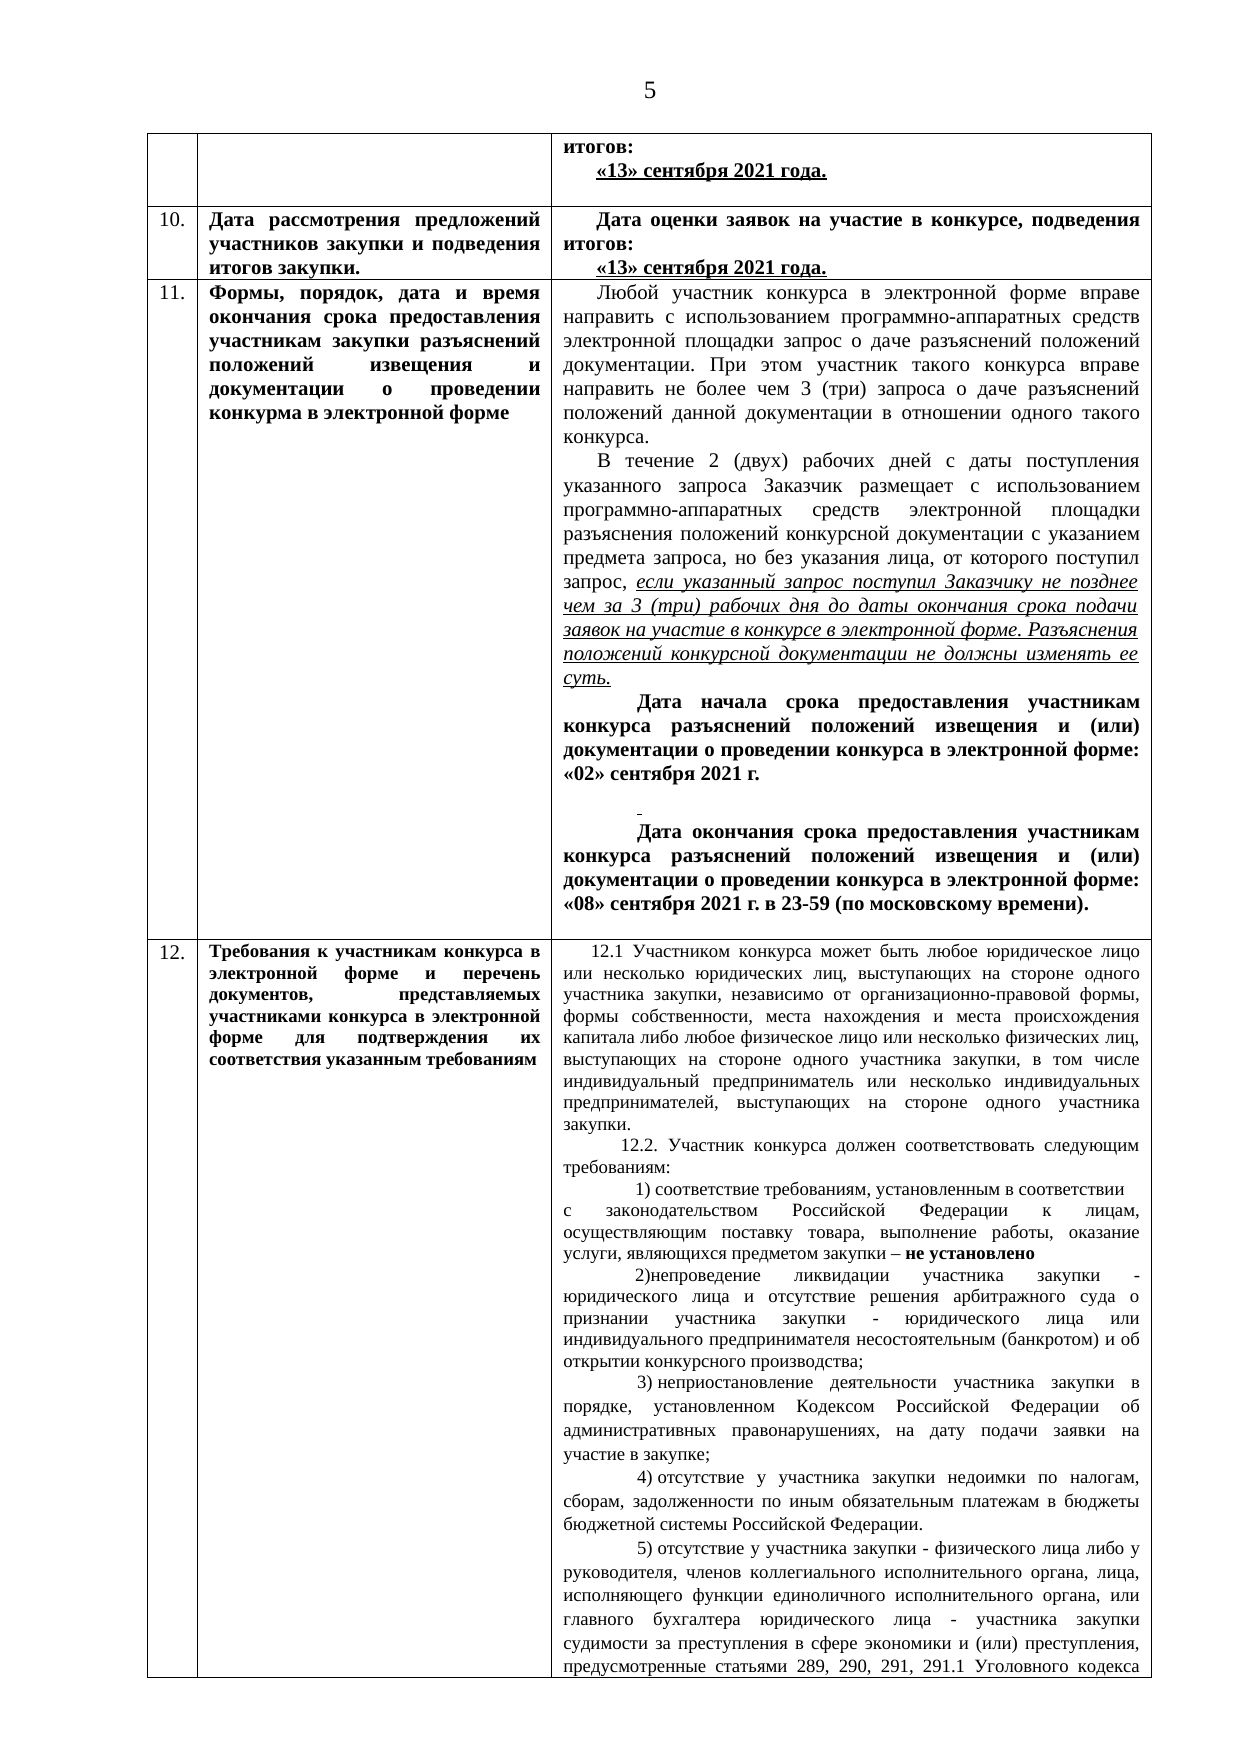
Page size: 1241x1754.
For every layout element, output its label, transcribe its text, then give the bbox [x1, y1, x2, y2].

table_cell Дата рассмотрения предложений участников закупки и подведения итогов закупки. [198, 207, 551, 279]
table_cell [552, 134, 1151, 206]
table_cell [552, 940, 1151, 1677]
table_cell [148, 134, 197, 206]
table_cell Формы, порядок, дата и время окончания срока предоставления участникам закупки разъяснений положений извещения и документации о проведении конкурма в электронной форме [198, 280, 551, 939]
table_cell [198, 940, 551, 1677]
table_cell Дата оценки заявок на участие в конкурсе, подведения итогов: «13» сентября 2021 года. [552, 207, 1151, 279]
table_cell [198, 134, 551, 206]
table_cell [148, 280, 197, 939]
table_cell [148, 940, 197, 1677]
table_cell [148, 207, 197, 279]
table_cell Любой участник конкурса в электронной форме вправе направить с использованием программно-аппаратных средств электронной площадки запрос о даче разъяснений положений документации. При этом участник такого конкурса вправе направить не более чем 3 (три) запроса о даче разъяснений положений данной документации в отношении одного такого конкурса. В течение 2 (двух) рабочих дней с даты поступления указанного запроса Заказчик размещает с использованием программно-аппаратных средств электронной площадки разъяснения положений конкурсной документации с указанием предмета запроса, но без указания лица, от которого поступил запрос, если указанный запрос поступил Заказчику не позднее чем за 3 (три) рабочих дня до даты окончания срока подачи заявок на участие в конкурсе в электронной форме. Разъяснения положений конкурсной документации не должны изменять ее суть. Дата начала срока предоставления участникам конкурса разъяснений положений извещения и (или) документации о проведении конкурса в электронной форме: «02» сентября 2021 г. Дата окончания срока предоставления участникам конкурса разъяснений положений извещения и (или) документации о проведении конкурса в электронной форме: «08» сентября 2021 г. в 23-59 (по московскому времени). [552, 280, 1151, 939]
